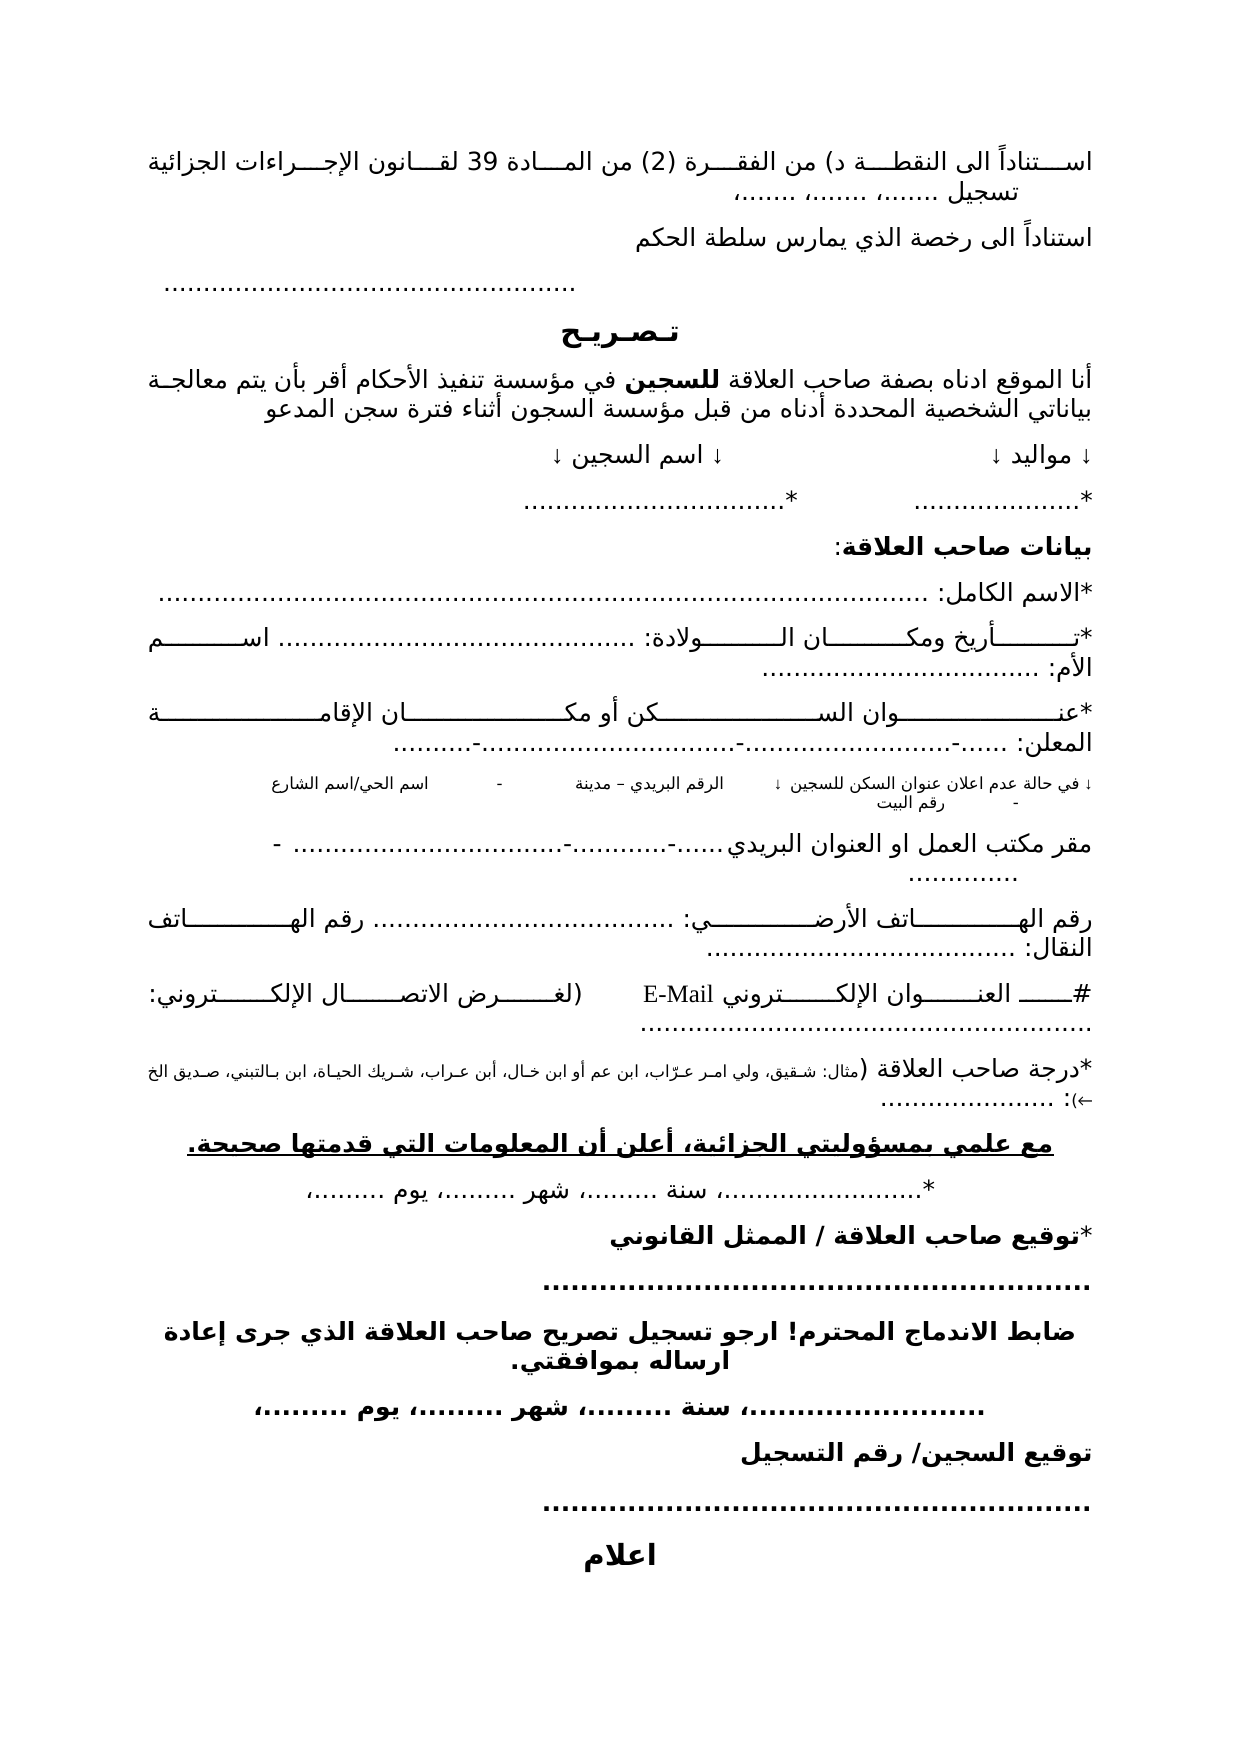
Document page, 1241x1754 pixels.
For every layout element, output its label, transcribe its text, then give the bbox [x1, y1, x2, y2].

text استناداً الى النقطة د) من الفقرة (2) من المادة 39 لقانون الإجراءات الجزائية تسجيل .......، .......، .......، [148, 148, 1093, 206]
text استناداً الى رخصة الذي يمارس سلطة الحكم [148, 223, 1093, 252]
text رقم الهاتف الأرضي: ...................................... رقم الهاتف النقال: ....................................... [148, 904, 1093, 962]
text *عنوان السكن أو مكان الإقامة المعلن: ......-..........................-................................-.......... [148, 699, 1093, 757]
text ↓ في حالة عدم اعلان عنوان السكن للسجين ↓ الرقم البريدي – مدينة - اسم الحي/اسم الشارع - رقم البيت [148, 774, 1093, 812]
text ضابط الاندماج المحترم! ارجو تسجيل تصريح صاحب العلاقة الذي جرى إعادة ارساله بموافقتي. [148, 1317, 1093, 1375]
text *درجة صاحب العلاقة (مثال: شقيق، ولي امر عرّاب، ابن عم أو ابن خال، أبن عراب، شريك الحياة، ابن بالتبني، صديق الخ ←): ...................... [148, 1054, 1093, 1113]
text .........................، سنة .........، شهر .........، يوم .........، [148, 1392, 1093, 1421]
text *..................... *................................. [148, 486, 1093, 515]
text *تأريخ ومكان الولادة: ............................................. اسم الأم: ................................... [148, 624, 1093, 682]
text مع علمي بمسؤوليتي الجزائية، أعلن أن المعلومات التي قدمتها صحيحة. [148, 1129, 1093, 1158]
text *توقيع صاحب العلاقة / الممثل القانوني [148, 1221, 1093, 1250]
text بيانات صاحب العلاقة: [148, 532, 1093, 561]
text .......................................................... [148, 1488, 1093, 1517]
text .................................................... [148, 269, 1093, 298]
text تـصـريـح [148, 314, 1093, 348]
text مقر مكتب العمل او العنوان البريدي ......-............-.................................. - .............. [148, 829, 1093, 887]
text توقيع السجين/ رقم التسجيل [148, 1438, 1093, 1467]
text ↓ مواليد ↓ ↓ اسم السجين ↓ [148, 440, 1093, 469]
text *.........................، سنة .........، شهر .........، يوم .........، [148, 1175, 1093, 1204]
text أنا الموقع ادناه بصفة صاحب العلاقة للسجين في مؤسسة تنفيذ الأحكام أقر بأن يتم معالجة بياناتي الشخصية المحددة أدناه من قبل مؤسسة السجون أثناء فترة سجن المدعو [148, 365, 1093, 423]
text .......................................................... [148, 1267, 1093, 1296]
text # العنوان الإلكتروني E-Mail (لغرض الاتصال الإلكتروني: ......................................................... [148, 979, 1093, 1038]
text *الاسم الكامل: ................................................................................................. [148, 578, 1093, 607]
text اعلام [148, 1538, 1093, 1572]
